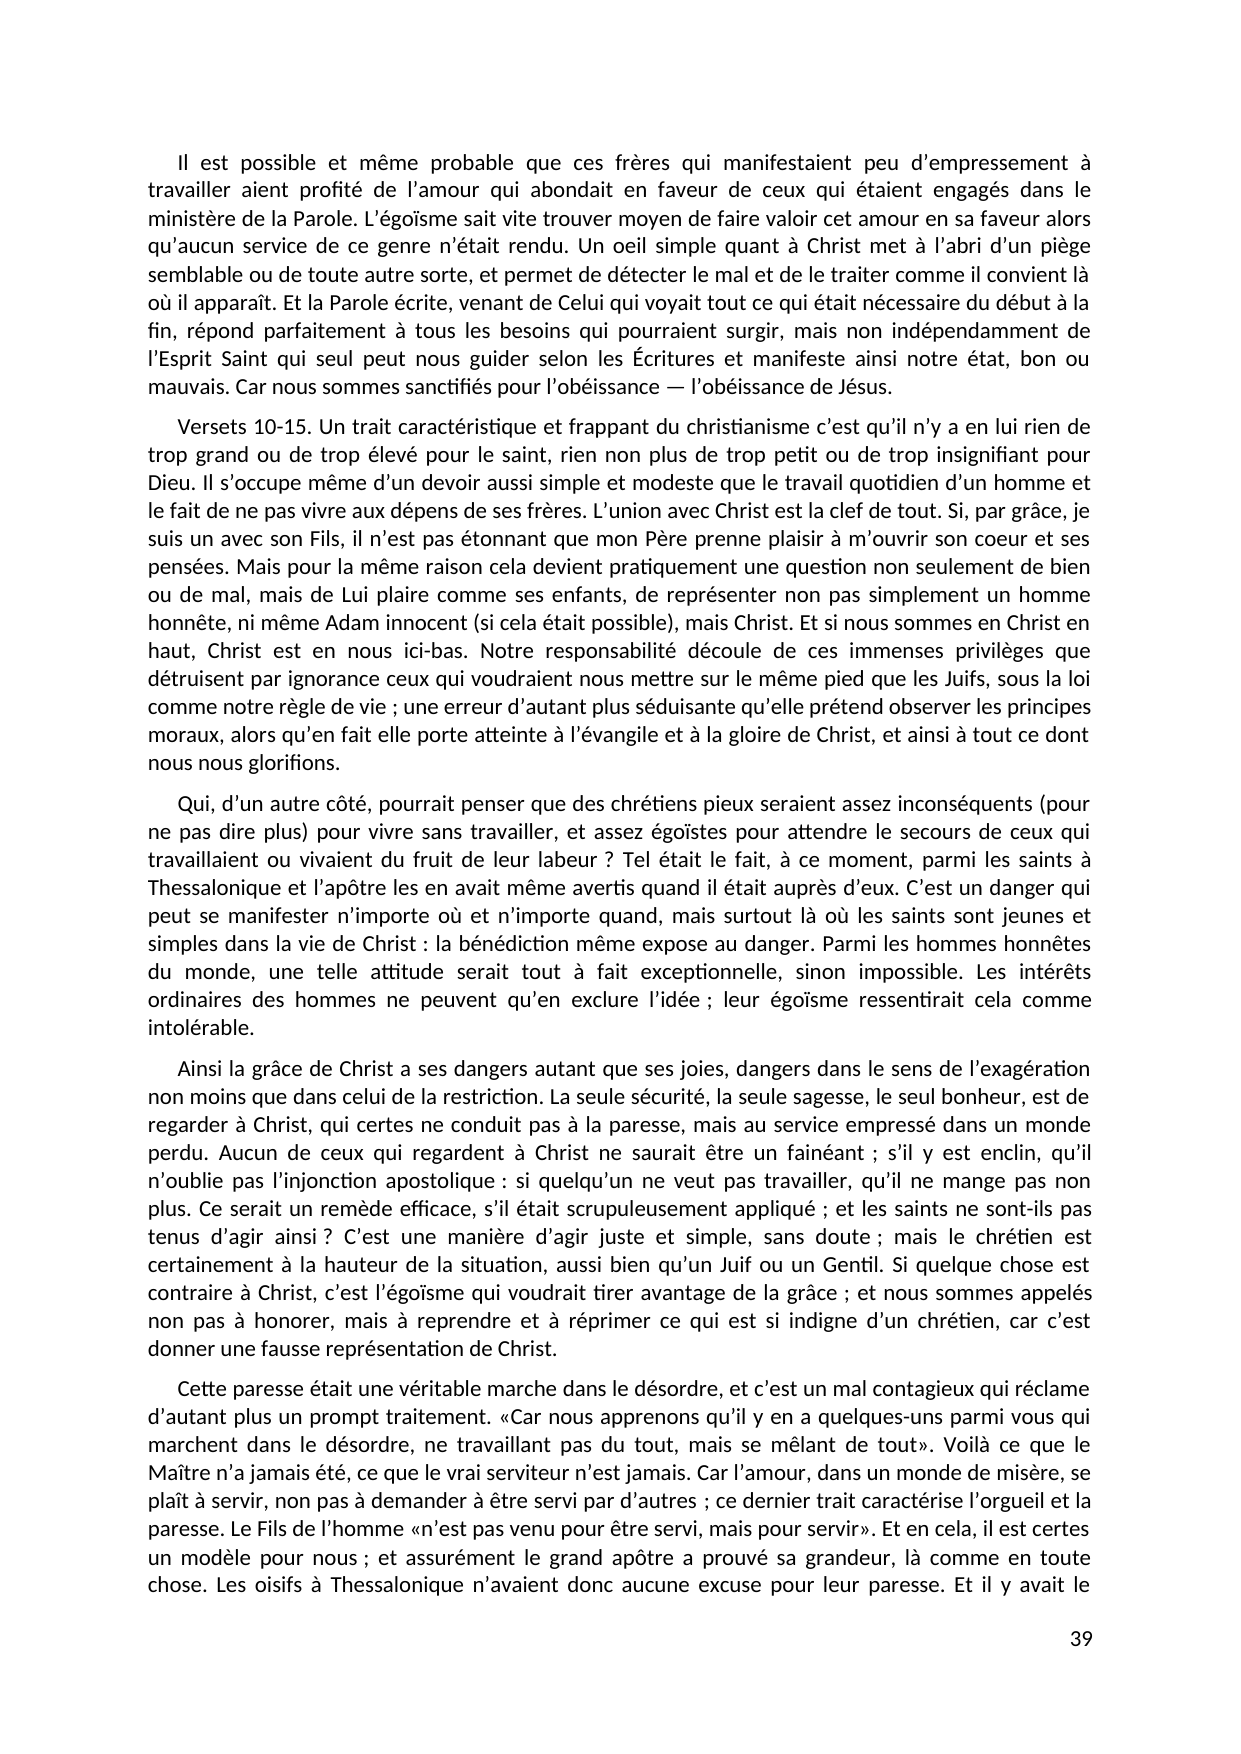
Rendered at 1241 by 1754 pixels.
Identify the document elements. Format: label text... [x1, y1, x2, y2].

text Qui, d’un autre côté, pourrait penser que des chrétiens pieux seraient assez inconséquents (pour ne pas dire plus) pour vivre sans travailler, et assez égoïstes pour attendre le secours de ceux qui travaillaient ou vivaient du fruit de leur labeur ? Tel était le fait, à ce moment, parmi les saints à Thessalonique et l’apôtre les en avait même avertis quand il était auprès d’eux. C’est un danger qui peut se manifester n’importe où et n’importe quand, mais surtout là où les saints sont jeunes et simples dans la vie de Christ : la bénédiction même expose au danger. Parmi les hommes honnêtes du monde, une telle attitude serait tout à fait exceptionnelle, sinon impossible. Les intérêts ordinaires des hommes ne peuvent qu’en exclure l’idée ; leur égoïsme ressentirait cela comme intolérable. [148, 789, 1093, 1041]
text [148, 1374, 1093, 1599]
text Ainsi la grâce de Christ a ses dangers autant que ses joies, dangers dans le sens de l’exagération non moins que dans celui de la restriction. La seule sécurité, la seule sagesse, le seul bonheur, est de regarder à Christ, qui certes ne conduit pas à la paresse, mais au service empressé dans un monde perdu. Aucun de ceux qui regardent à Christ ne saurait être un fainéant ; s’il y est enclin, qu’il n’oublie pas l’injonction apostolique : si quelqu’un ne veut pas travailler, qu’il ne mange pas non plus. Ce serait un remède efficace, s’il était scrupuleusement appliqué ; et les saints ne sont-ils pas tenus d’agir ainsi ? C’est une manière d’agir juste et simple, sans doute ; mais le chrétien est certainement à la hauteur de la situation, aussi bien qu’un Juif ou un Gentil. Si quelque chose est contraire à Christ, c’est l’égoïsme qui voudrait tirer avantage de la grâce ; et nous sommes appelés non pas à honorer, mais à reprendre et à réprimer ce qui est si indigne d’un chrétien, car c’est donner une fausse représentation de Christ. [148, 1054, 1093, 1362]
text Versets 10-15. Un trait caractéristique et frappant du christianisme c’est qu’il n’y a en lui rien de trop grand ou de trop élevé pour le saint, rien non plus de trop petit ou de trop insignifiant pour Dieu. Il s’occupe même d’un devoir aussi simple et modeste que le travail quotidien d’un homme et le fait de ne pas vivre aux dépens de ses frères. L’union avec Christ est la clef de tout. Si, par grâce, je suis un avec son Fils, il n’est pas étonnant que mon Père prenne plaisir à m’ouvrir son coeur et ses pensées. Mais pour la même raison cela devient pratiquement une question non seulement de bien ou de mal, mais de Lui plaire comme ses enfants, de représenter non pas simplement un homme honnête, ni même Adam innocent (si cela était possible), mais Christ. Et si nous sommes en Christ en haut, Christ est en nous ici-bas. Notre responsabilité découle de ces immenses privilèges que détruisent par ignorance ceux qui voudraient nous mettre sur le même pied que les Juifs, sous la loi comme notre règle de vie ; une erreur d’autant plus séduisante qu’elle prétend observer les principes moraux, alors qu’en fait elle porte atteinte à l’évangile et à la gloire de Christ, et ainsi à tout ce dont nous nous glorifions. [148, 412, 1093, 777]
text Il est possible et même probable que ces frères qui manifestaient peu d’empressement à travailler aient profité de l’amour qui abondait en faveur de ceux qui étaient engagés dans le ministère de la Parole. L’égoïsme sait vite trouver moyen de faire valoir cet amour en sa faveur alors qu’aucun service de ce genre n’était rendu. Un oeil simple quant à Christ met à l’abri d’un piège semblable ou de toute autre sorte, et permet de détecter le mal et de le traiter comme il convient là où il apparaît. Et la Parole écrite, venant de Celui qui voyait tout ce qui était nécessaire du début à la fin, répond parfaitement à tous les besoins qui pourraient surgir, mais non indépendamment de l’Esprit Saint qui seul peut nous guider selon les Écritures et manifeste ainsi notre état, bon ou mauvais. Car nous sommes sanctifiés pour l’obéissance — l’obéissance de Jésus. [148, 148, 1093, 400]
